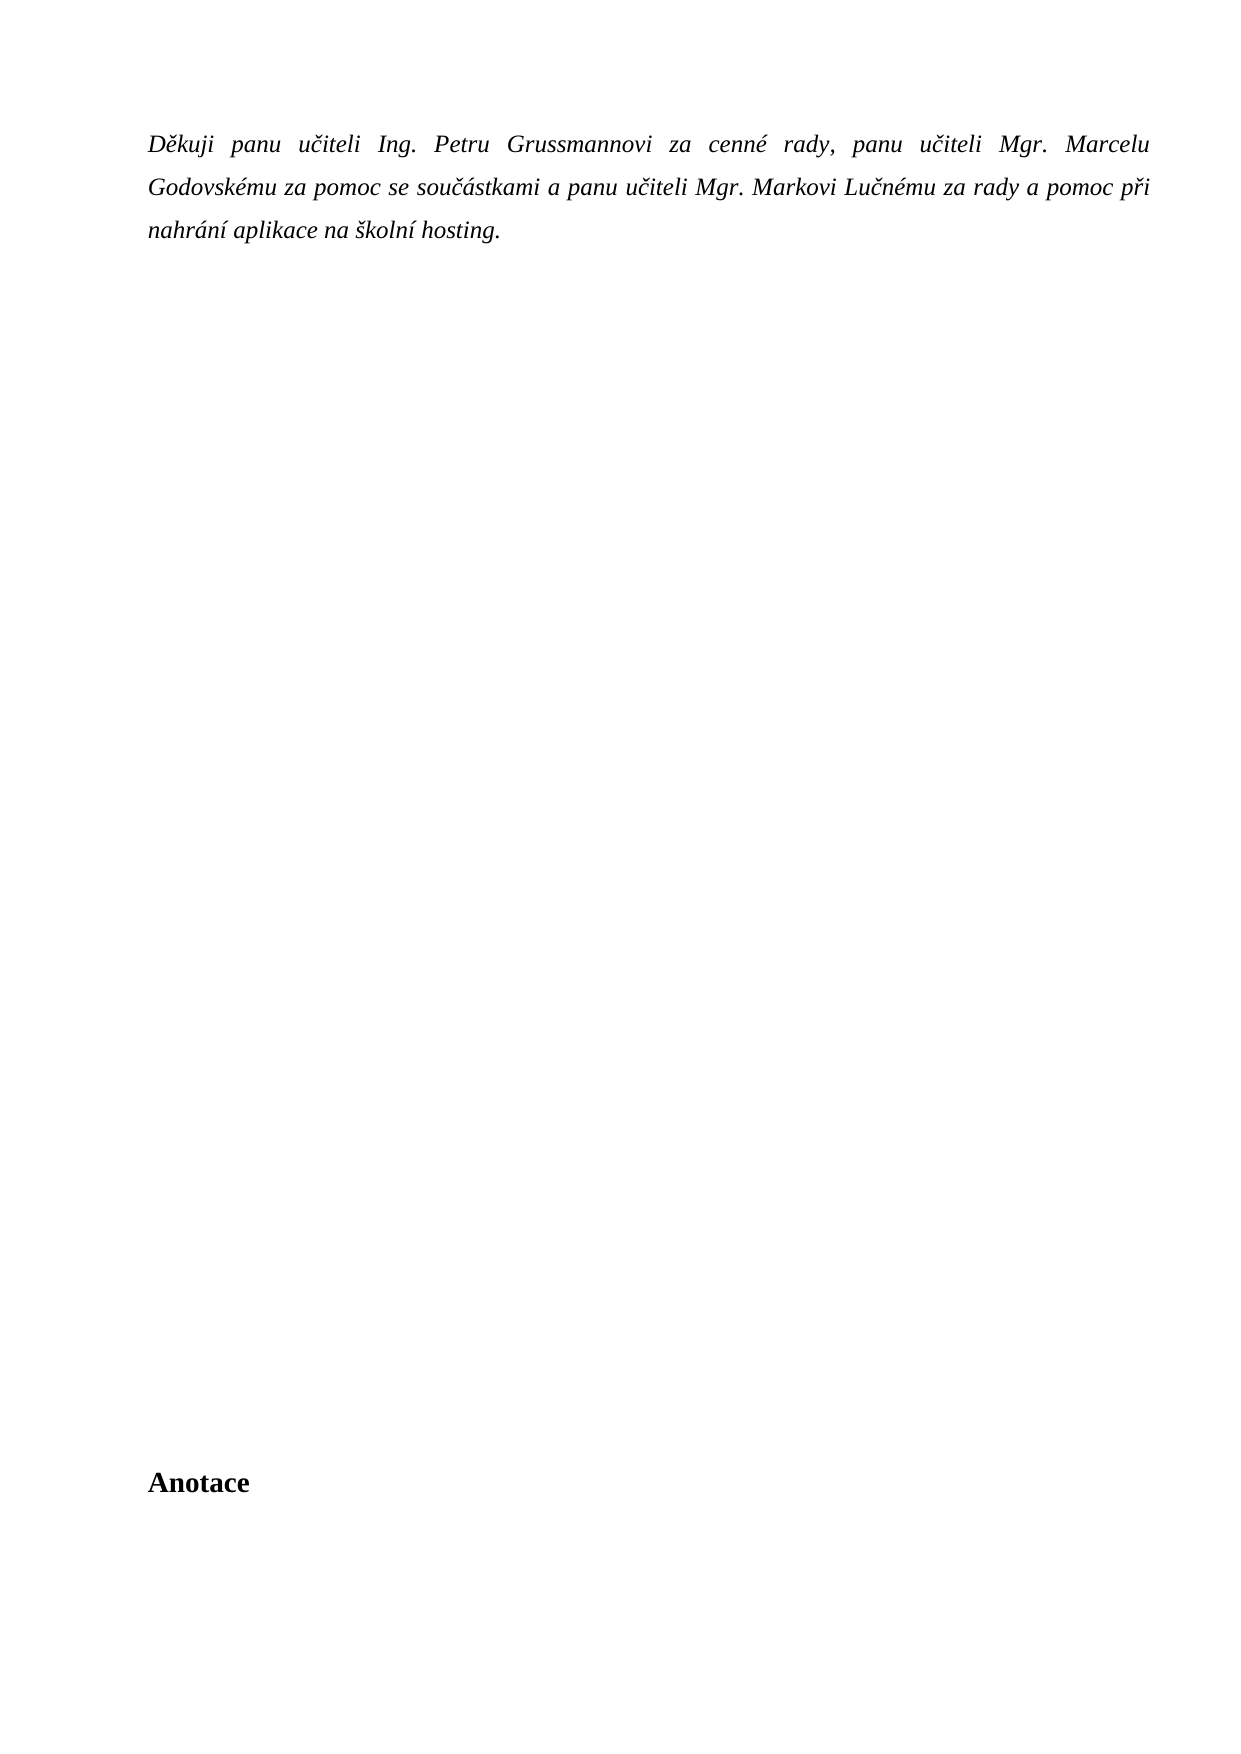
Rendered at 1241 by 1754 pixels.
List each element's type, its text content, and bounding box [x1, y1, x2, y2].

text Anotace [148, 1465, 1152, 1498]
text Děkuji panu učiteli Ing. Petru Grussmannovi za cenné rady, panu učiteli Mgr. Marcelu Godovskému za pomoc se součástkami a panu učiteli Mgr. Markovi Lučnému za rady a pomoc při nahrání aplikace na školní hosting. [148, 129, 1152, 244]
